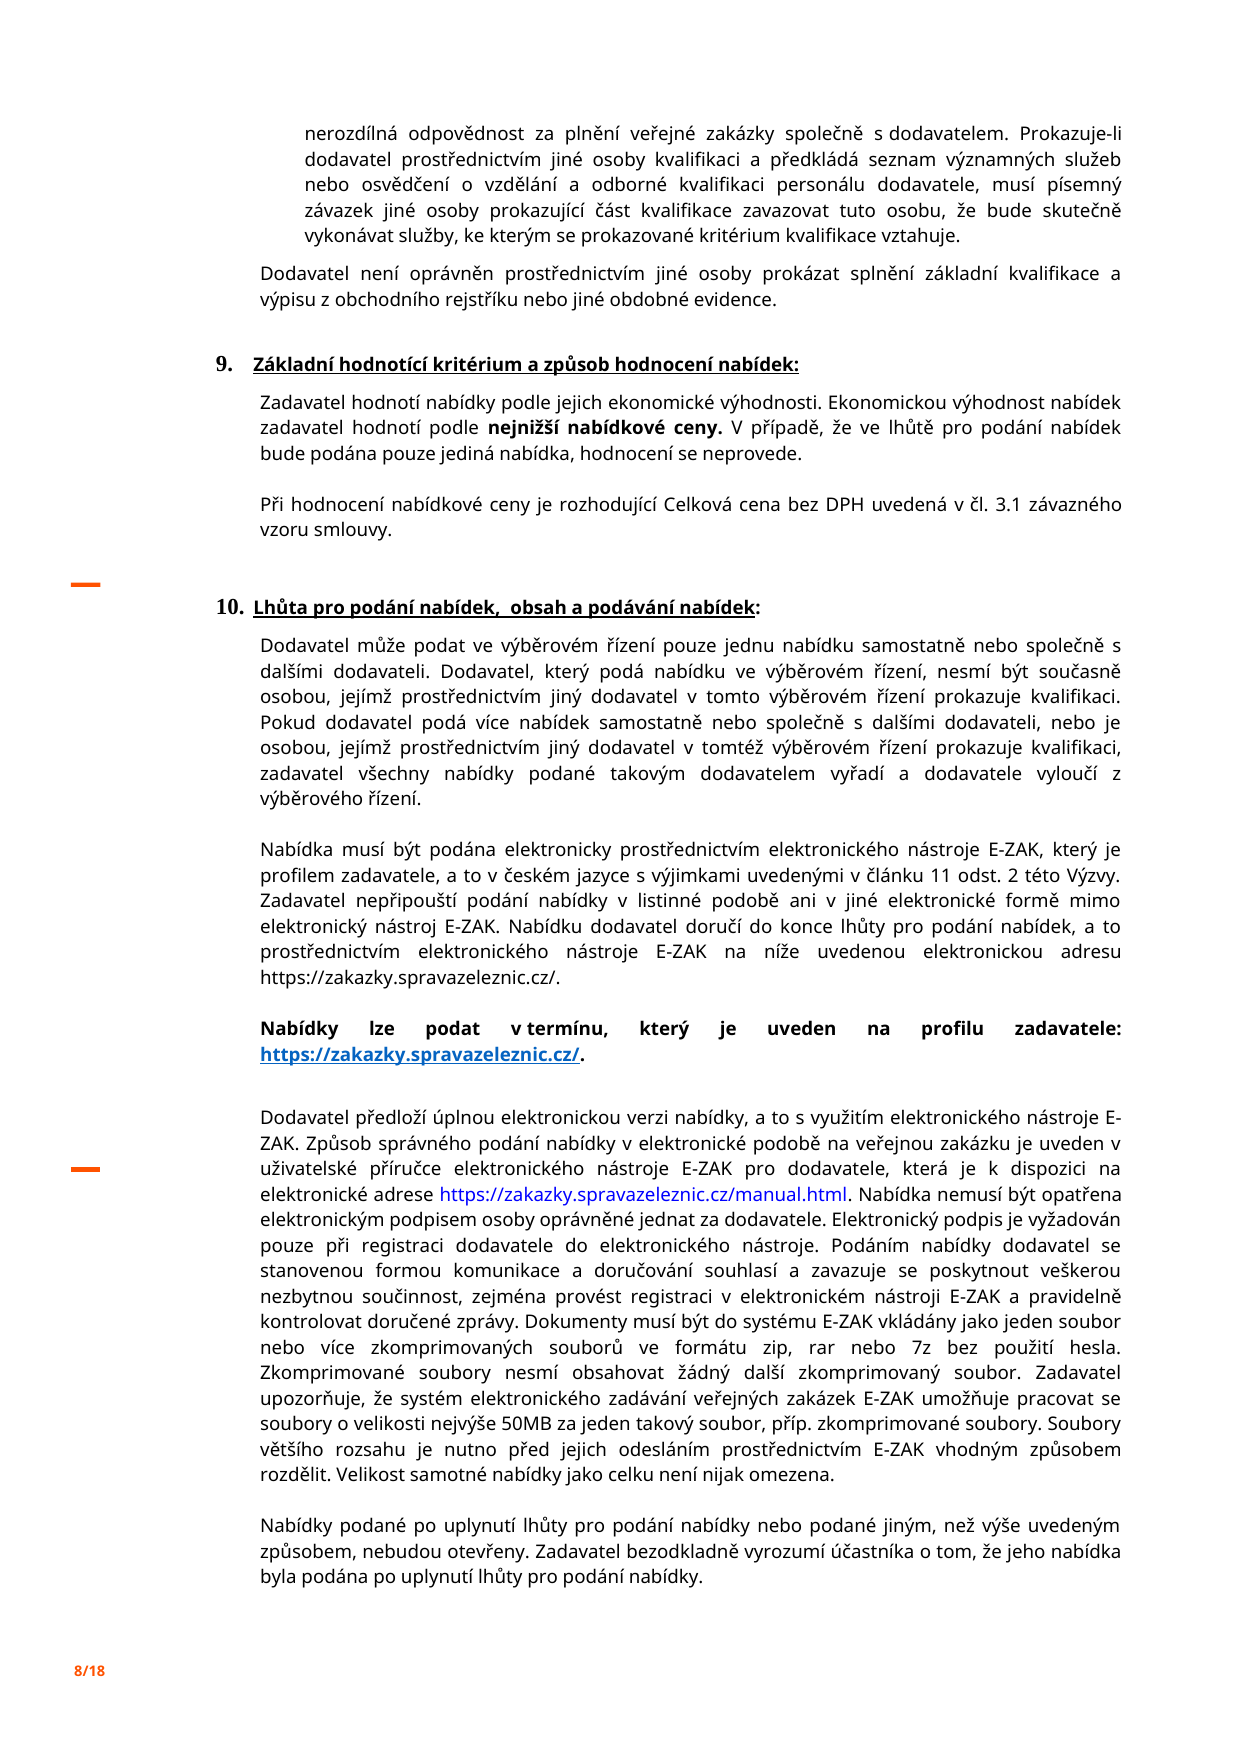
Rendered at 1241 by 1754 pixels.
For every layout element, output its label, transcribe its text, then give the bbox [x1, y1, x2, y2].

text Zadavatel hodnotí nabídky podle jejich ekonomické výhodnosti. Ekonomickou výhodnost nabídek zadavatel hodnotí podle nejnižší nabídkové ceny. V případě, že ve lhůtě pro podání nabídek bude podána pouze jediná nabídka, hodnocení se neprovede. [260, 389, 1122, 466]
list Lhůta pro podání nabídek, obsah a podávání nabídek: [216, 593, 1122, 620]
text Nabídky lze podat v termínu, který je uveden na profilu zadavatele: https://zakazky.spravazeleznic.cz/. [260, 1015, 1122, 1066]
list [267, 121, 1122, 248]
list Základní hodnotící kritérium a způsob hodnocení nabídek: [216, 350, 1122, 377]
text Dodavatel není oprávněn prostřednictvím jiné osoby prokázat splnění základní kvalifikace a výpisu z obchodního rejstříku nebo jiné obdobné evidence. [260, 261, 1122, 312]
text Dodavatel předloží úplnou elektronickou verzi nabídky, a to s využitím elektronického nástroje E-ZAK. Způsob správného podání nabídky v elektronické podobě na veřejnou zakázku je uveden v uživatelské příručce elektronického nástroje E-ZAK pro dodavatele, která je k dispozici na elektronické adrese https://zakazky.spravazeleznic.cz/manual.html. Nabídka nemusí být opatřena elektronickým podpisem osoby oprávněné jednat za dodavatele. Elektronický podpis je vyžadován pouze při registraci dodavatele do elektronického nástroje. Podáním nabídky dodavatel se stanovenou formou komunikace a doručování souhlasí a zavazuje se poskytnout veškerou nezbytnou součinnost, zejména provést registraci v elektronickém nástroji E-ZAK a pravidelně kontrolovat doručené zprávy. Dokumenty musí být do systému E-ZAK vkládány jako jeden soubor nebo více zkomprimovaných souborů ve formátu zip, rar nebo 7z bez použití hesla. Zkomprimované soubory nesmí obsahovat žádný další zkomprimovaný soubor. Zadavatel upozorňuje, že systém elektronického zadávání veřejných zakázek E-ZAK umožňuje pracovat se soubory o velikosti nejvýše 50MB za jeden takový soubor, příp. zkomprimované soubory. Soubory většího rozsahu je nutno před jejich odesláním prostřednictvím E-ZAK vhodným způsobem rozdělit. Velikost samotné nabídky jako celku není nijak omezena. [260, 1104, 1122, 1487]
text Dodavatel může podat ve výběrovém řízení pouze jednu nabídku samostatně nebo společně s dalšími dodavateli. Dodavatel, který podá nabídku ve výběrovém řízení, nesmí být současně osobou, jejímž prostřednictvím jiný dodavatel v tomto výběrovém řízení prokazuje kvalifikaci. Pokud dodavatel podá více nabídek samostatně nebo společně s dalšími dodavateli, nebo je osobou, jejímž prostřednictvím jiný dodavatel v tomtéž výběrovém řízení prokazuje kvalifikaci, zadavatel všechny nabídky podané takovým dodavatelem vyřadí a dodavatele vyloučí z výběrového řízení. [260, 632, 1122, 811]
text Nabídka musí být podána elektronicky prostřednictvím elektronického nástroje E-ZAK, který je profilem zadavatele, a to v českém jazyce s výjimkami uvedenými v článku 11 odst. 2 této Výzvy. Zadavatel nepřipouští podání nabídky v listinné podobě ani v jiné elektronické formě mimo elektronický nástroj E-ZAK. Nabídku dodavatel doručí do konce lhůty pro podání nabídek, a to prostřednictvím elektronického nástroje E-ZAK na níže uvedenou elektronickou adresu https://zakazky.spravazeleznic.cz/. [260, 837, 1122, 990]
text Při hodnocení nabídkové ceny je rozhodující Celková cena bez DPH uvedená v čl. 3.1 závazného vzoru smlouvy. [260, 491, 1122, 542]
text Nabídky podané po uplynutí lhůty pro podání nabídky nebo podané jiným, než výše uvedeným způsobem, nebudou otevřeny. Zadavatel bezodkladně vyrozumí účastníka o tom, že jeho nabídka byla podána po uplynutí lhůty pro podání nabídky. [260, 1513, 1122, 1589]
